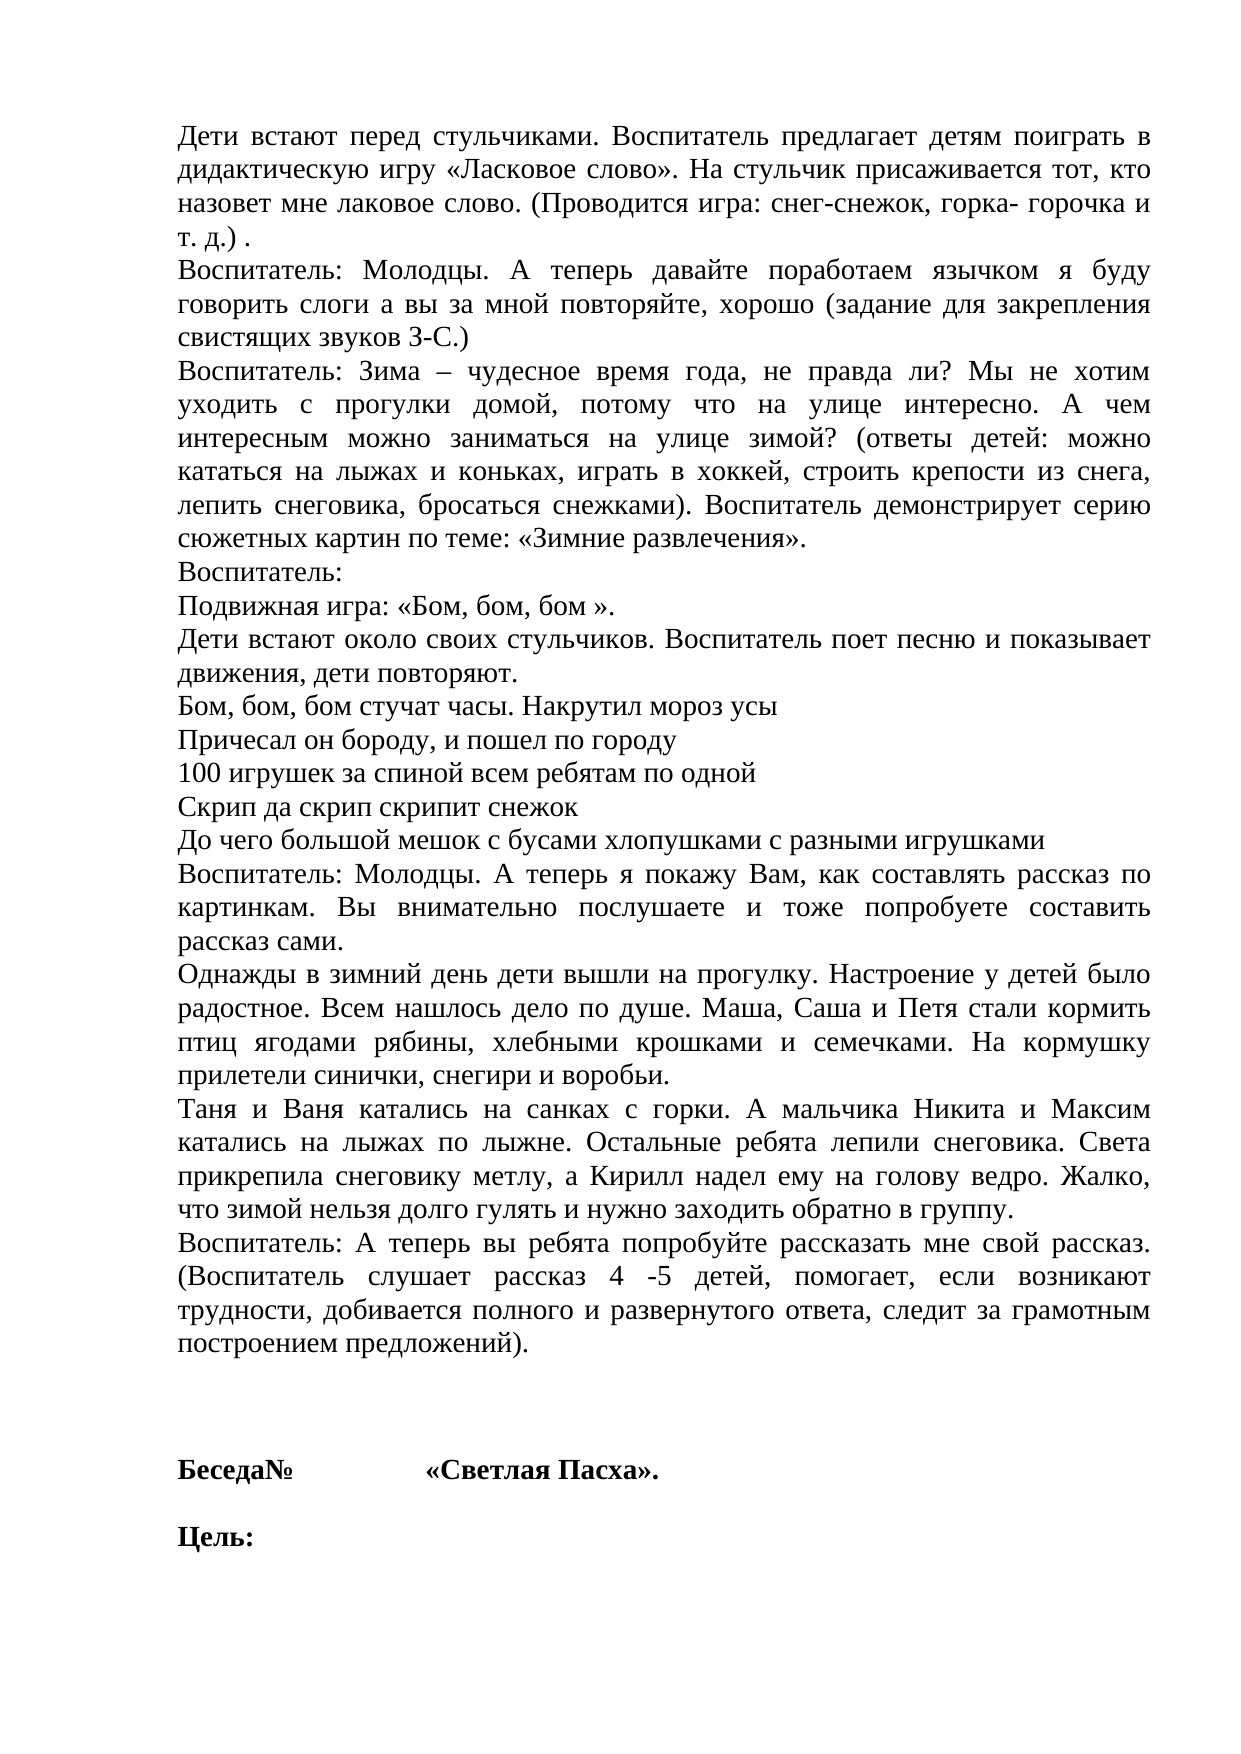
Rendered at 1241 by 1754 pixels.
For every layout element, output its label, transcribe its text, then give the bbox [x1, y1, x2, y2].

text Подвижная игра: «Бом, бом, бом ». [177, 588, 1152, 621]
text Причесал он бороду, и пошел по городу [177, 722, 1152, 755]
text До чего большой мешок с бусами хлопушками с разными игрушками [177, 822, 1152, 856]
text Скрип да скрип скрипит снежок [177, 789, 1152, 822]
text Таня и Ваня катались на санках с горки. А мальчика Никита и Максим катались на лыжах по лыжне. Остальные ребята лепили снеговика. Света прикрепила снеговику метлу, а Кирилл надел ему на голову ведро. Жалко, что зимой нельзя долго гулять и нужно заходить обратно в группу. [177, 1091, 1152, 1225]
text Воспитатель: А теперь вы ребята попробуйте рассказать мне свой рассказ. (Воспитатель слушает рассказ 4 -5 детей, помогает, если возникают трудности, добивается полного и развернутого ответа, следит за грамотным построением предложений). [177, 1225, 1152, 1359]
text Однажды в зимний день дети вышли на прогулку. Настроение у детей было радостное. Всем нашлось дело по душе. Маша, Саша и Петя стали кормить птиц ягодами рябины, хлебными крошками и семечками. На кормушку прилетели синички, снегири и воробьи. [177, 957, 1152, 1091]
text Цель: [177, 1519, 1152, 1586]
text 100 игрушек за спиной всем ребятам по одной [177, 755, 1152, 789]
text Воспитатель: [177, 554, 1152, 588]
text Дети встают перед стульчиками. Воспитатель предлагает детям поиграть в дидактическую игру «Ласковое слово». На стульчик присаживается тот, кто назовет мне лаковое слово. (Проводится игра: снег-снежок, горка- горочка и т. д.) . [177, 118, 1152, 252]
text Беседа№ «Светлая Пасха». [177, 1452, 1152, 1486]
text Дети встают около своих стульчиков. Воспитатель поет песню и показывает движения, дети повторяют. [177, 621, 1152, 688]
text Воспитатель: Зима – чудесное время года, не правда ли? Мы не хотим уходить с прогулки домой, потому что на улице интересно. А чем интересным можно заниматься на улице зимой? (ответы детей: можно кататься на лыжах и коньках, играть в хоккей, строить крепости из снега, лепить снеговика, бросаться снежками). Воспитатель демонстрирует серию сюжетных картин по теме: «Зимние развлечения». [177, 353, 1152, 554]
text Воспитатель: Молодцы. А теперь я покажу Вам, как составлять рассказ по картинкам. Вы внимательно послушаете и тоже попробуете составить рассказ сами. [177, 856, 1152, 957]
text Бом, бом, бом стучат часы. Накрутил мороз усы [177, 688, 1152, 722]
text Воспитатель: Молодцы. А теперь давайте поработаем язычком я буду говорить слоги а вы за мной повторяйте, хорошо (задание для закрепления свистящих звуков З-С.) [177, 252, 1152, 353]
